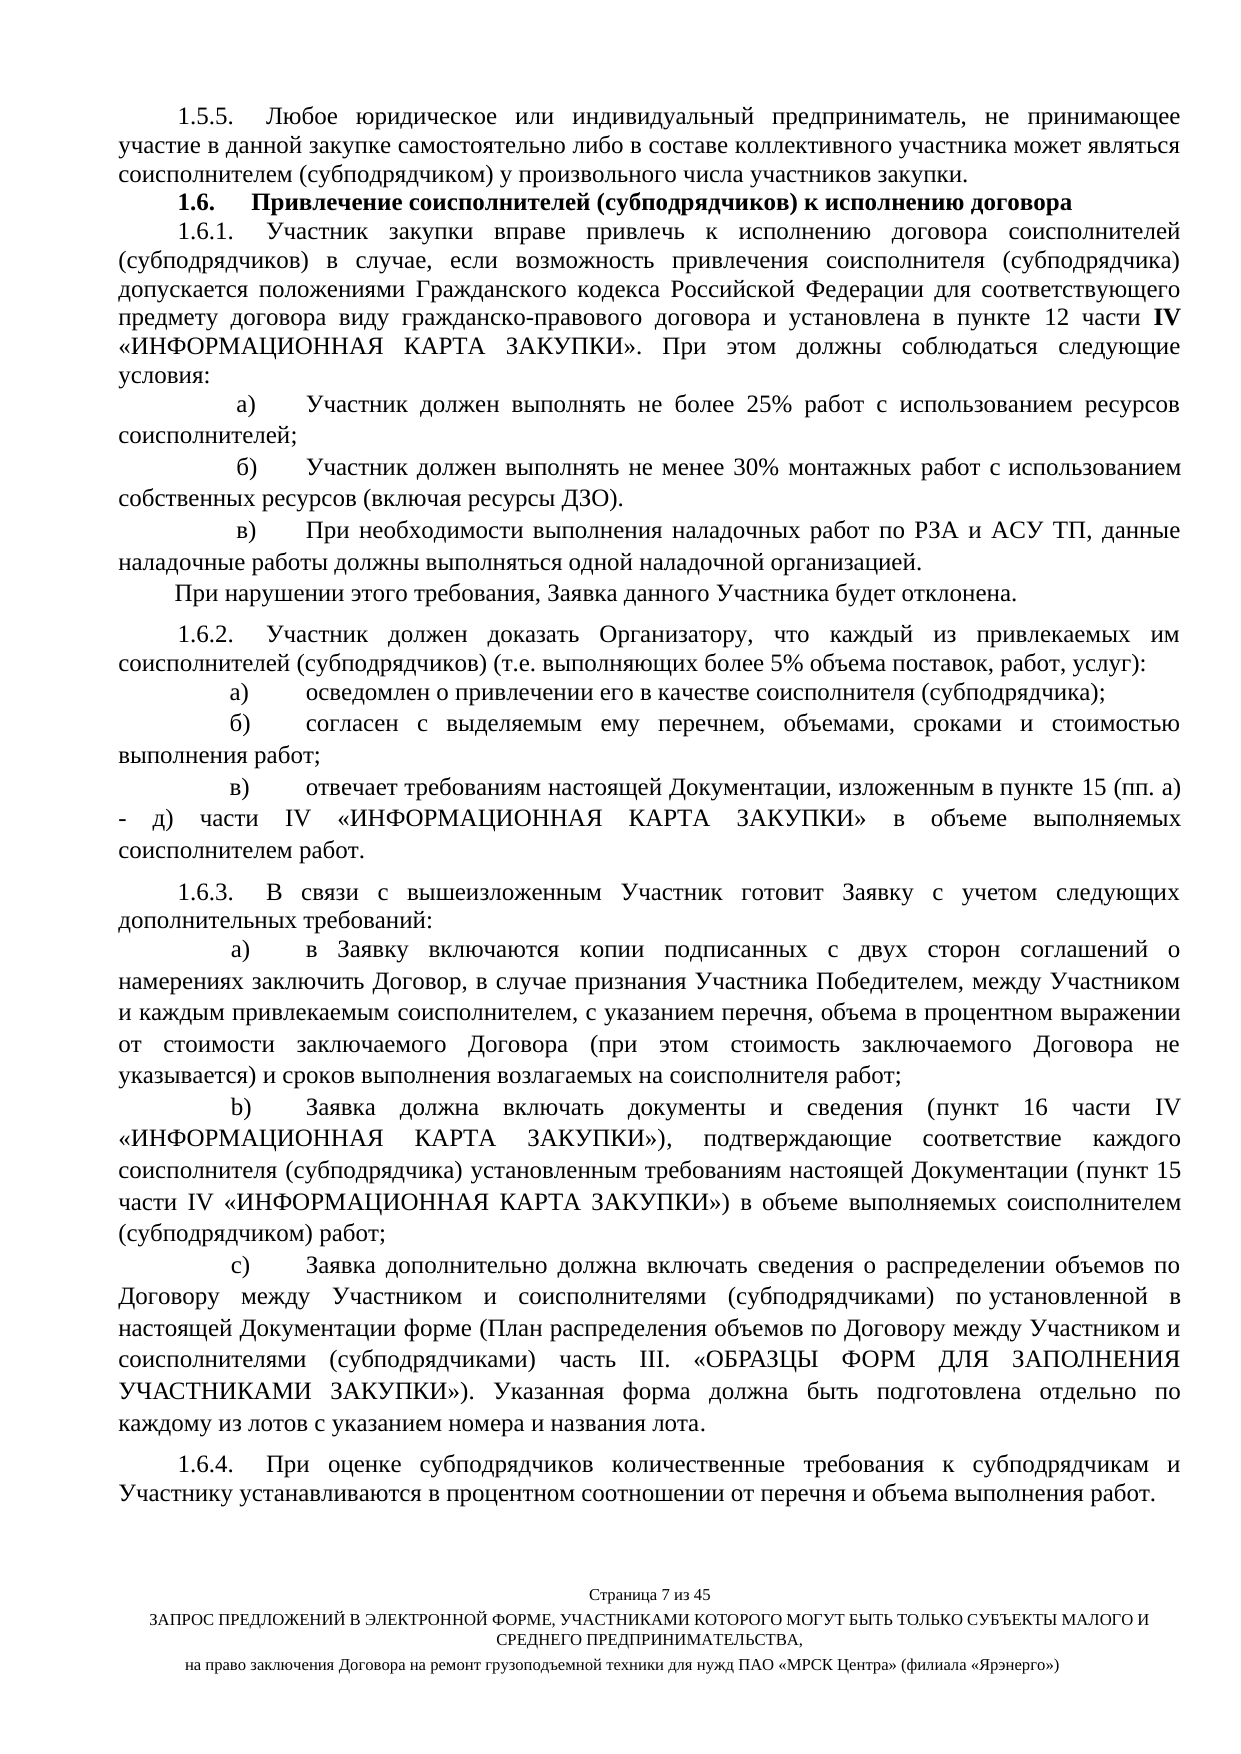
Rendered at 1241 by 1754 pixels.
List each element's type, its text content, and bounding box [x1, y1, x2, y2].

subtitle Любое юридическое или индивидуальный предприниматель, не принимающее участие в данной закупке самостоятельно либо в составе коллективного участника может являться соисполнителем (субподрядчиком) у произвольного числа участников закупки. [118, 101, 1181, 187]
list При необходимости выполнения наладочных работ по РЗА и АСУ ТП, данные наладочные работы должны выполняться одной наладочной организацией. [118, 515, 1181, 575]
list Участник должен выполнять не более 25% работ c использованием ресурсов соисполнителей; [118, 389, 1181, 449]
subtitle В связи с вышеизложенным Участник готовит Заявку с учетом следующих дополнительных требований: [118, 877, 1181, 934]
list осведомлен о привлечении его в качестве соисполнителя (субподрядчика); [118, 677, 1181, 706]
list Заявка должна включать документы и сведения (пункт 16 части IV «ИНФОРМАЦИОННАЯ КАРТА ЗАКУПКИ»), подтверждающие соответствие каждого соисполнителя (субподрядчика) установленным требованиям настоящей Документации (пункт 15 части IV «ИНФОРМАЦИОННАЯ КАРТА ЗАКУПКИ») в объеме выполняемых соисполнителем (субподрядчиком) работ; [118, 1092, 1181, 1247]
list отвечает требованиям настоящей Документации, изложенным в пункте 15 (пп. а) - д) части IV «ИНФОРМАЦИОННАЯ КАРТА ЗАКУПКИ» в объеме выполняемых соисполнителем работ. [118, 772, 1181, 863]
list в Заявку включаются копии подписанных с двух сторон соглашений о намерениях заключить Договор, в случае признания Участника Победителем, между Участником и каждым привлекаемым соисполнителем, с указанием перечня, объема в процентном выражении от стоимости заключаемого Договора (при этом стоимость заключаемого Договора не указывается) и сроков выполнения возлагаемых на соисполнителя работ; [118, 934, 1181, 1089]
list Участник должен выполнять не менее 30% монтажных работ c использованием собственных ресурсов (включая ресурсы ДЗО). [118, 452, 1181, 512]
subtitle Привлечение соисполнителей (субподрядчиков) к исполнению договора [118, 187, 1181, 216]
list согласен с выделяемым ему перечнем, объемами, сроками и стоимостью выполнения работ; [118, 708, 1181, 769]
subtitle Участник закупки вправе привлечь к исполнению договора соисполнителей (субподрядчиков) в случае, если возможность привлечения соисполнителя (субподрядчика) допускается положениями Гражданского кодекса Российской Федерации для соответствующего предмету договора виду гражданско-правового договора и установлена в пункте 12 части IV «ИНФОРМАЦИОННАЯ КАРТА ЗАКУПКИ». При этом должны соблюдаться следующие условия: [118, 216, 1181, 389]
subtitle Участник должен доказать Организатору, что каждый из привлекаемых им соисполнителей (субподрядчиков) (т.е. выполняющих более 5% объема поставок, работ, услуг): [118, 619, 1181, 677]
subtitle При оценке субподрядчиков количественные требования к субподрядчикам и Участнику устанавливаются в процентном соотношении от перечня и объема выполнения работ. [118, 1449, 1181, 1507]
list Заявка дополнительно должна включать сведения о распределении объемов по Договору между Участником и соисполнителями (субподрядчиками) по установленной в настоящей Документации форме (План распределения объемов по Договору между Участником и соисполнителями (субподрядчиками) часть III. «ОБРАЗЦЫ ФОРМ ДЛЯ ЗАПОЛНЕНИЯ УЧАСТНИКАМИ ЗАКУПКИ»). Указанная форма должна быть подготовлена отдельно по каждому из лотов с указанием номера и названия лота. [118, 1250, 1181, 1436]
text При нарушении этого требования, Заявка данного Участника будет отклонена. [174, 578, 1181, 607]
